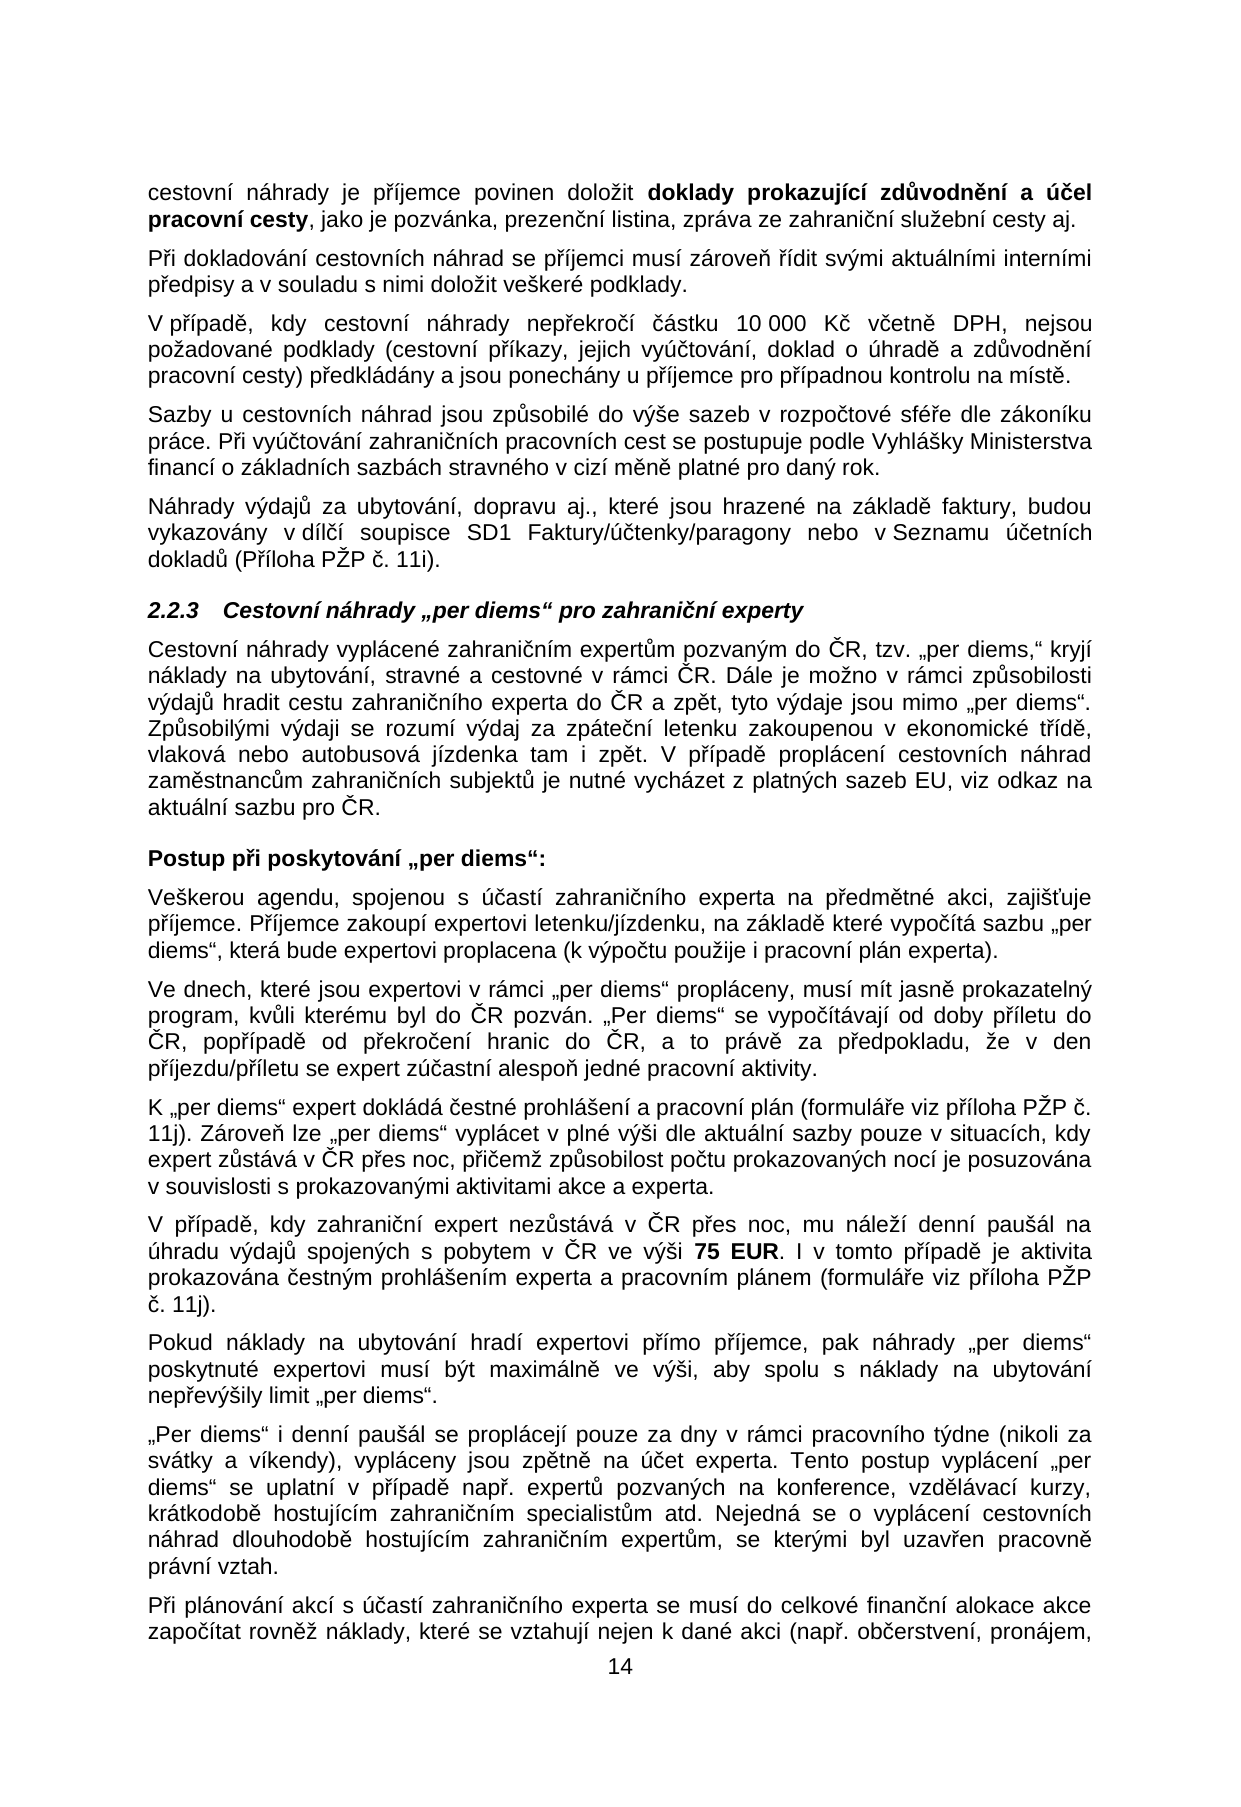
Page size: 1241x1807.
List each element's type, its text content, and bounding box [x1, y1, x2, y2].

text Sazby u cestovních náhrad jsou způsobilé do výše sazeb v rozpočtové sféře dle zákoníku práce. Při vyúčtování zahraničních pracovních cest se postupuje podle Vyhlášky Ministerstva financí o základních sazbách stravného v cizí měně platné pro daný rok. [148, 401, 1092, 480]
text Ve dnech, které jsou expertovi v rámci „per diems“ propláceny, musí mít jasně prokazatelný program, kvůli kterému byl do ČR pozván. „Per diems“ se vypočítávají od doby příletu do ČR, popřípadě od překročení hranic do ČR, a to právě za předpokladu, že v den příjezdu/příletu se expert zúčastní alespoň jedné pracovní aktivity. [148, 976, 1092, 1081]
text V případě, kdy zahraniční expert nezůstává v ČR přes noc, mu náleží denní paušál na úhradu výdajů spojených s pobytem v ČR ve výši 75 EUR. I v tomto případě je aktivita prokazována čestným prohlášením experta a pracovním plánem (formuláře viz příloha PŽP č. 11j). [148, 1211, 1092, 1317]
text V případě, kdy cestovní náhrady nepřekročí částku 10 000 Kč včetně DPH, nejsou požadované podklady (cestovní příkazy, jejich vyúčtování, doklad o úhradě a zdůvodnění pracovní cesty) předkládány a jsou ponechány u příjemce pro případnou kontrolu na místě. [148, 310, 1092, 389]
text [148, 179, 1092, 232]
text Veškerou agendu, spojenou s účastí zahraničního experta na předmětné akci, zajišťuje příjemce. Příjemce zakoupí expertovi letenku/jízdenku, na základě které vypočítá sazbu „per diems“, která bude expertovi proplacena (k výpočtu použije i pracovní plán experta). [148, 884, 1092, 963]
text „Per diems“ i denní paušál se proplácejí pouze za dny v rámci pracovního týdne (nikoli za svátky a víkendy), vypláceny jsou zpětně na účet experta. Tento postup vyplácení „per diems“ se uplatní v případě např. expertů pozvaných na konference, vzdělávací kurzy, krátkodobě hostujícím zahraničním specialistům atd. Nejedná se o vyplácení cestovních náhrad dlouhodobě hostujícím zahraničním expertům, se kterými byl uzavřen pracovně právní vztah. [148, 1421, 1092, 1579]
text Cestovní náhrady vyplácené zahraničním expertům pozvaným do ČR, tzv. „per diems,“ kryjí náklady na ubytování, stravné a cestovné v rámci ČR. Dále je možno v rámci způsobilosti výdajů hradit cestu zahraničního experta do ČR a zpět, tyto výdaje jsou mimo „per diems“. Způsobilými výdaji se rozumí výdaj za zpáteční letenku zakoupenou v ekonomické třídě, vlaková nebo autobusová jízdenka tam i zpět. V případě proplácení cestovních náhrad zaměstnancům zahraničních subjektů je nutné vycházet z platných sazeb EU, viz odkaz na aktuální sazbu pro ČR. [148, 636, 1092, 820]
subtitle Cestovní náhrady „per diems“ pro zahraniční experty [148, 597, 1092, 623]
text K „per diems“ expert dokládá čestné prohlášení a pracovní plán (formuláře viz příloha PŽP č. 11j). Zároveň lze „per diems“ vyplácet v plné výši dle aktuální sazby pouze v situacích, kdy expert zůstává v ČR přes noc, přičemž způsobilost počtu prokazovaných nocí je posuzována v souvislosti s prokazovanými aktivitami akce a experta. [148, 1093, 1092, 1199]
text Postup při poskytování „per diems“: [148, 845, 1092, 872]
text Pokud náklady na ubytování hradí expertovi přímo příjemce, pak náhrady „per diems“ poskytnuté expertovi musí být maximálně ve výši, aby spolu s náklady na ubytování nepřevýšily limit „per diems“. [148, 1329, 1092, 1408]
text Náhrady výdajů za ubytování, dopravu aj., které jsou hrazené na základě faktury, budou vykazovány v dílčí soupisce SD1 Faktury/účtenky/paragony nebo v Seznamu účetních dokladů (Příloha PŽP č. 11i). [148, 493, 1092, 572]
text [148, 1592, 1092, 1644]
text Při dokladování cestovních náhrad se příjemci musí zároveň řídit svými aktuálními interními předpisy a v souladu s nimi doložit veškeré podklady. [148, 244, 1092, 297]
